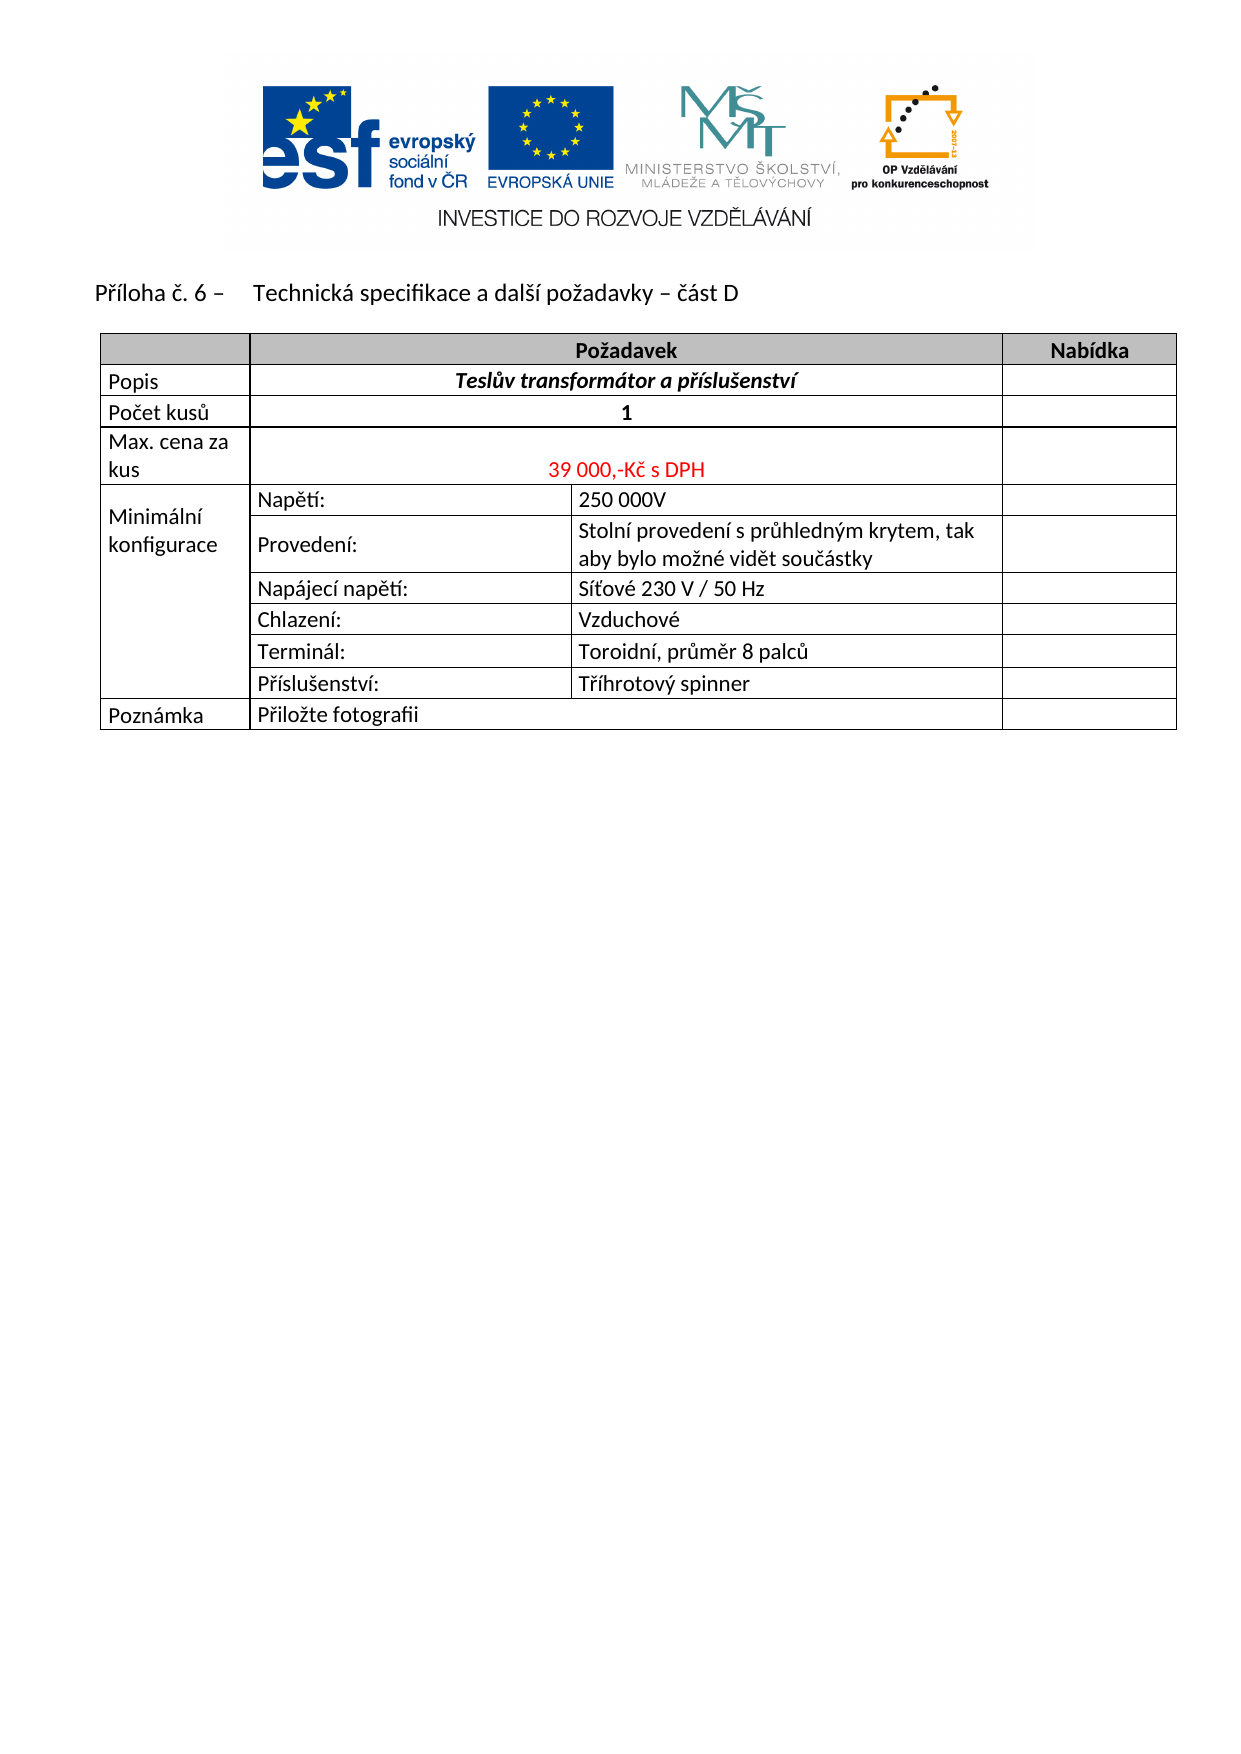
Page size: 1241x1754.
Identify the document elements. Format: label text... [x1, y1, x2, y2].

table_cell 250 000V [572, 485, 1002, 515]
table_cell [1003, 428, 1176, 483]
table_cell [1003, 668, 1176, 698]
table_cell Přiložte fotografii [251, 699, 1002, 729]
table_cell Teslův transformátor a příslušenství [251, 365, 1002, 395]
table_cell [1003, 604, 1176, 634]
text Příloha č. 6 – Technická specifikace a další požadavky – část D [94, 277, 1146, 307]
table_cell Minimální konfigurace [101, 485, 249, 698]
table_cell Příslušenství: [251, 668, 571, 698]
table_cell 39 000,-Kč s DPH [251, 428, 1002, 483]
table_cell 1 [251, 396, 1002, 426]
table_cell [1003, 485, 1176, 515]
table_header Požadavek [251, 334, 1002, 364]
table_cell Terminál: [251, 635, 571, 667]
table_cell Počet kusů [101, 396, 249, 426]
table_cell [1003, 516, 1176, 572]
table_cell [1003, 396, 1176, 426]
table_cell Síťové 230 V / 50 Hz [572, 573, 1002, 603]
table_cell Chlazení: [251, 604, 571, 634]
table_header Nabídka [1003, 334, 1176, 364]
table_cell [1003, 635, 1176, 667]
table_cell [1003, 699, 1176, 729]
table_cell [1003, 573, 1176, 603]
table_cell Toroidní, průměr 8 palců [572, 635, 1002, 667]
table_cell Napětí: [251, 485, 571, 515]
table_cell Max. cena za kus [101, 428, 249, 483]
table_cell Stolní provedení s průhledným krytem, tak aby bylo možné vidět součástky [572, 516, 1002, 572]
picture [224, 53, 1038, 252]
table_cell [1003, 365, 1176, 395]
table_cell Napájecí napětí: [251, 573, 571, 603]
table_cell Poznámka [101, 699, 249, 729]
table_header [101, 334, 249, 364]
table_cell Provedení: [251, 516, 571, 572]
table_cell Tříhrotový spinner [572, 668, 1002, 698]
table_cell Vzduchové [572, 604, 1002, 634]
table_cell Popis [101, 365, 249, 395]
